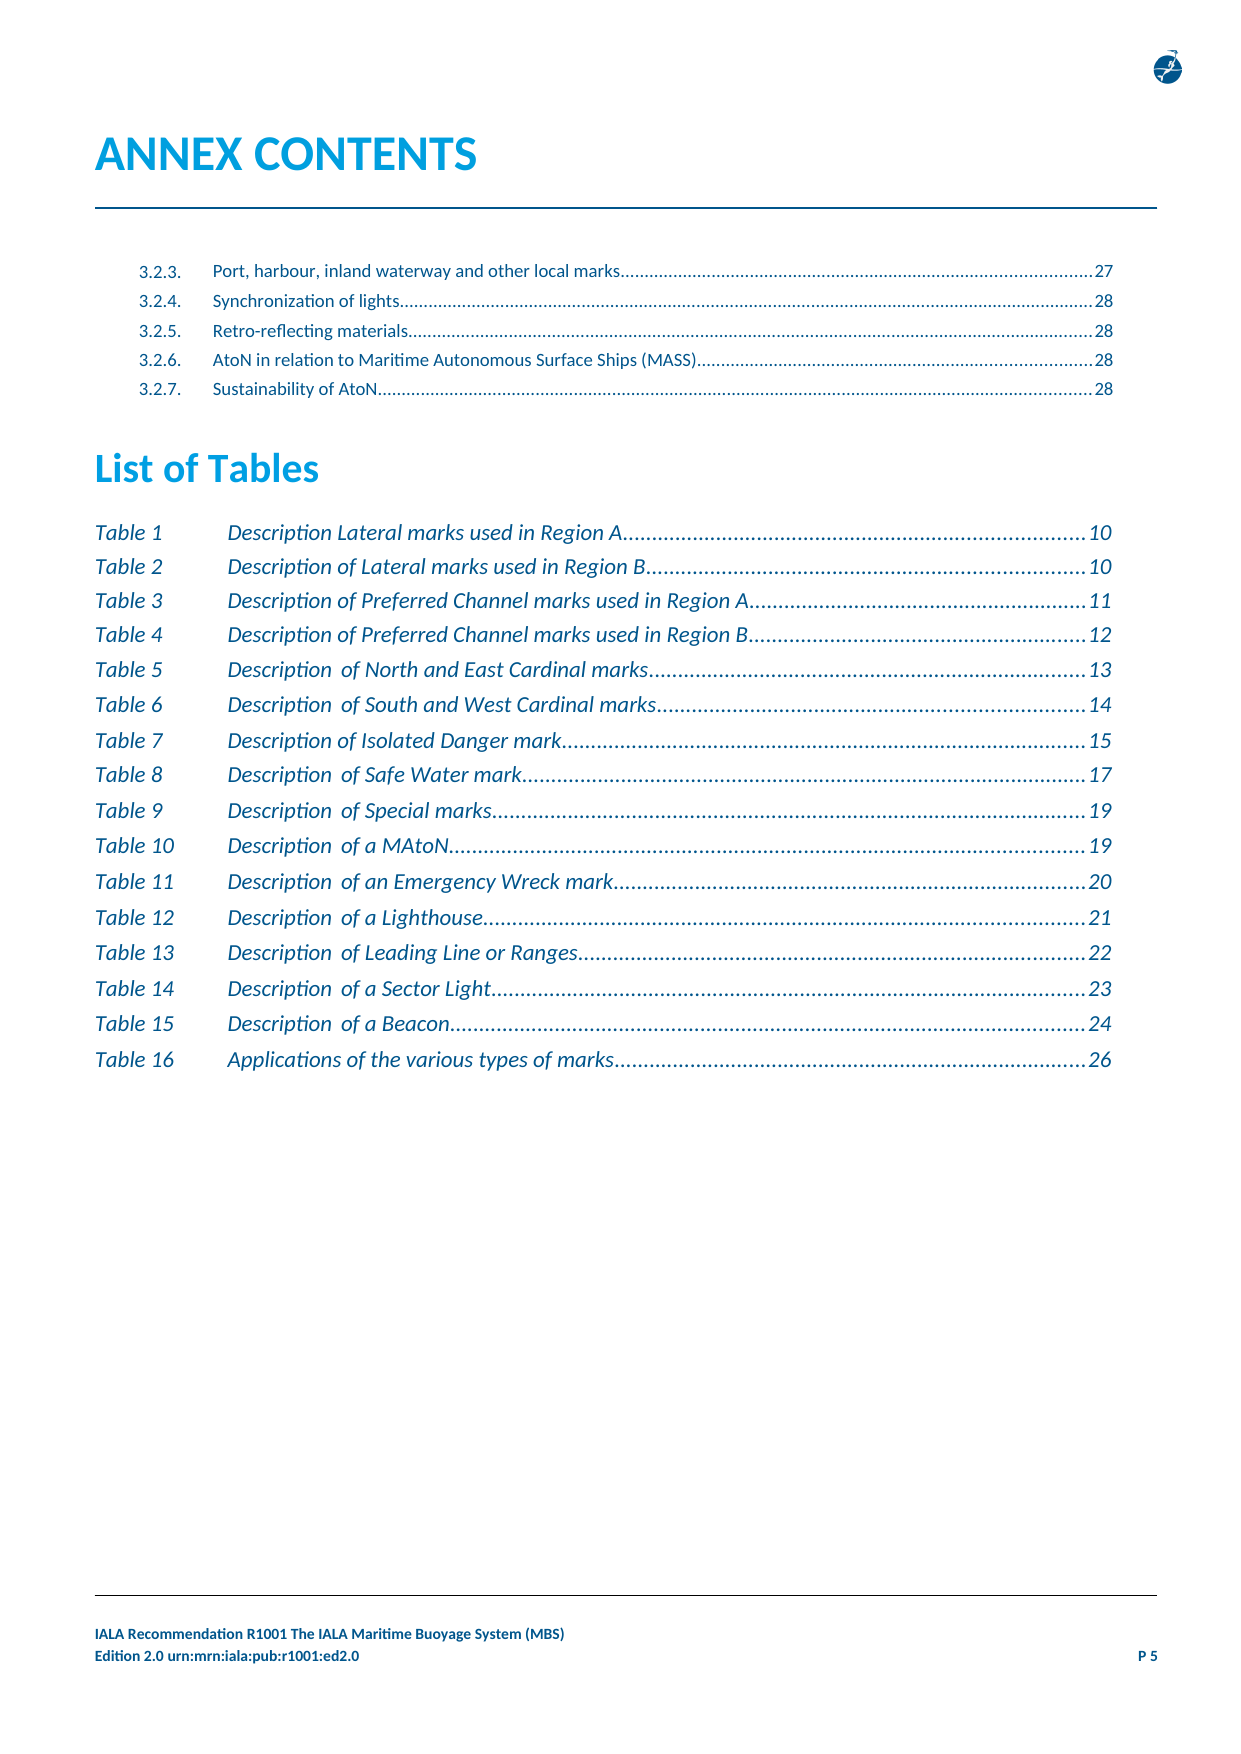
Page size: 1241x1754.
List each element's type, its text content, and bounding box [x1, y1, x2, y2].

text Table 10 Description of a MAtoN 19 [94, 831, 1113, 861]
text 3.2.6. AtoN in relation to Maritime Autonomous Surface Ships (MASS) 28 [139, 348, 1157, 371]
text Table 1 Description Lateral marks used in Region A 10 [94, 518, 1113, 546]
text Table 4 Description of Preferred Channel marks used in Region B 12 [94, 620, 1113, 648]
text 3.2.4. Synchronization of lights 28 [139, 290, 1157, 313]
text Table 6 Description of South and West Cardinal marks 14 [94, 690, 1113, 720]
text Table 3 Description of Preferred Channel marks used in Region A 11 [94, 586, 1113, 614]
text Table 9 Description of Special marks 19 [94, 796, 1113, 825]
text 3.2.7. Sustainability of AtoN 28 [139, 377, 1157, 400]
text 3.2.3. Port, harbour, inland waterway and other local marks 27 [139, 259, 1157, 283]
text Table 16 Applications of the various types of marks 26 [94, 1045, 1113, 1073]
text Table 13 Description of Leading Line or Ranges 22 [94, 938, 1113, 968]
text Table 5 Description of North and East Cardinal marks 13 [94, 655, 1113, 684]
list List of Tables [94, 442, 1157, 493]
text Table 7 Description of Isolated Danger mark 15 [94, 726, 1113, 754]
text Table 2 Description of Lateral marks used in Region B 10 [94, 552, 1113, 580]
text Table 15 Description of a Beacon 24 [94, 1009, 1113, 1039]
text Table 11 Description of an Emergency Wreck mark 20 [94, 867, 1113, 896]
text 3.2.5. Retro-reflecting materials 28 [139, 319, 1157, 342]
text Table 12 Description of a Lighthouse 21 [94, 903, 1113, 932]
text Table 8 Description of Safe Water mark 17 [94, 760, 1113, 789]
text Table 14 Description of a Sector Light 23 [94, 974, 1113, 1003]
picture [1122, 0, 1241, 119]
